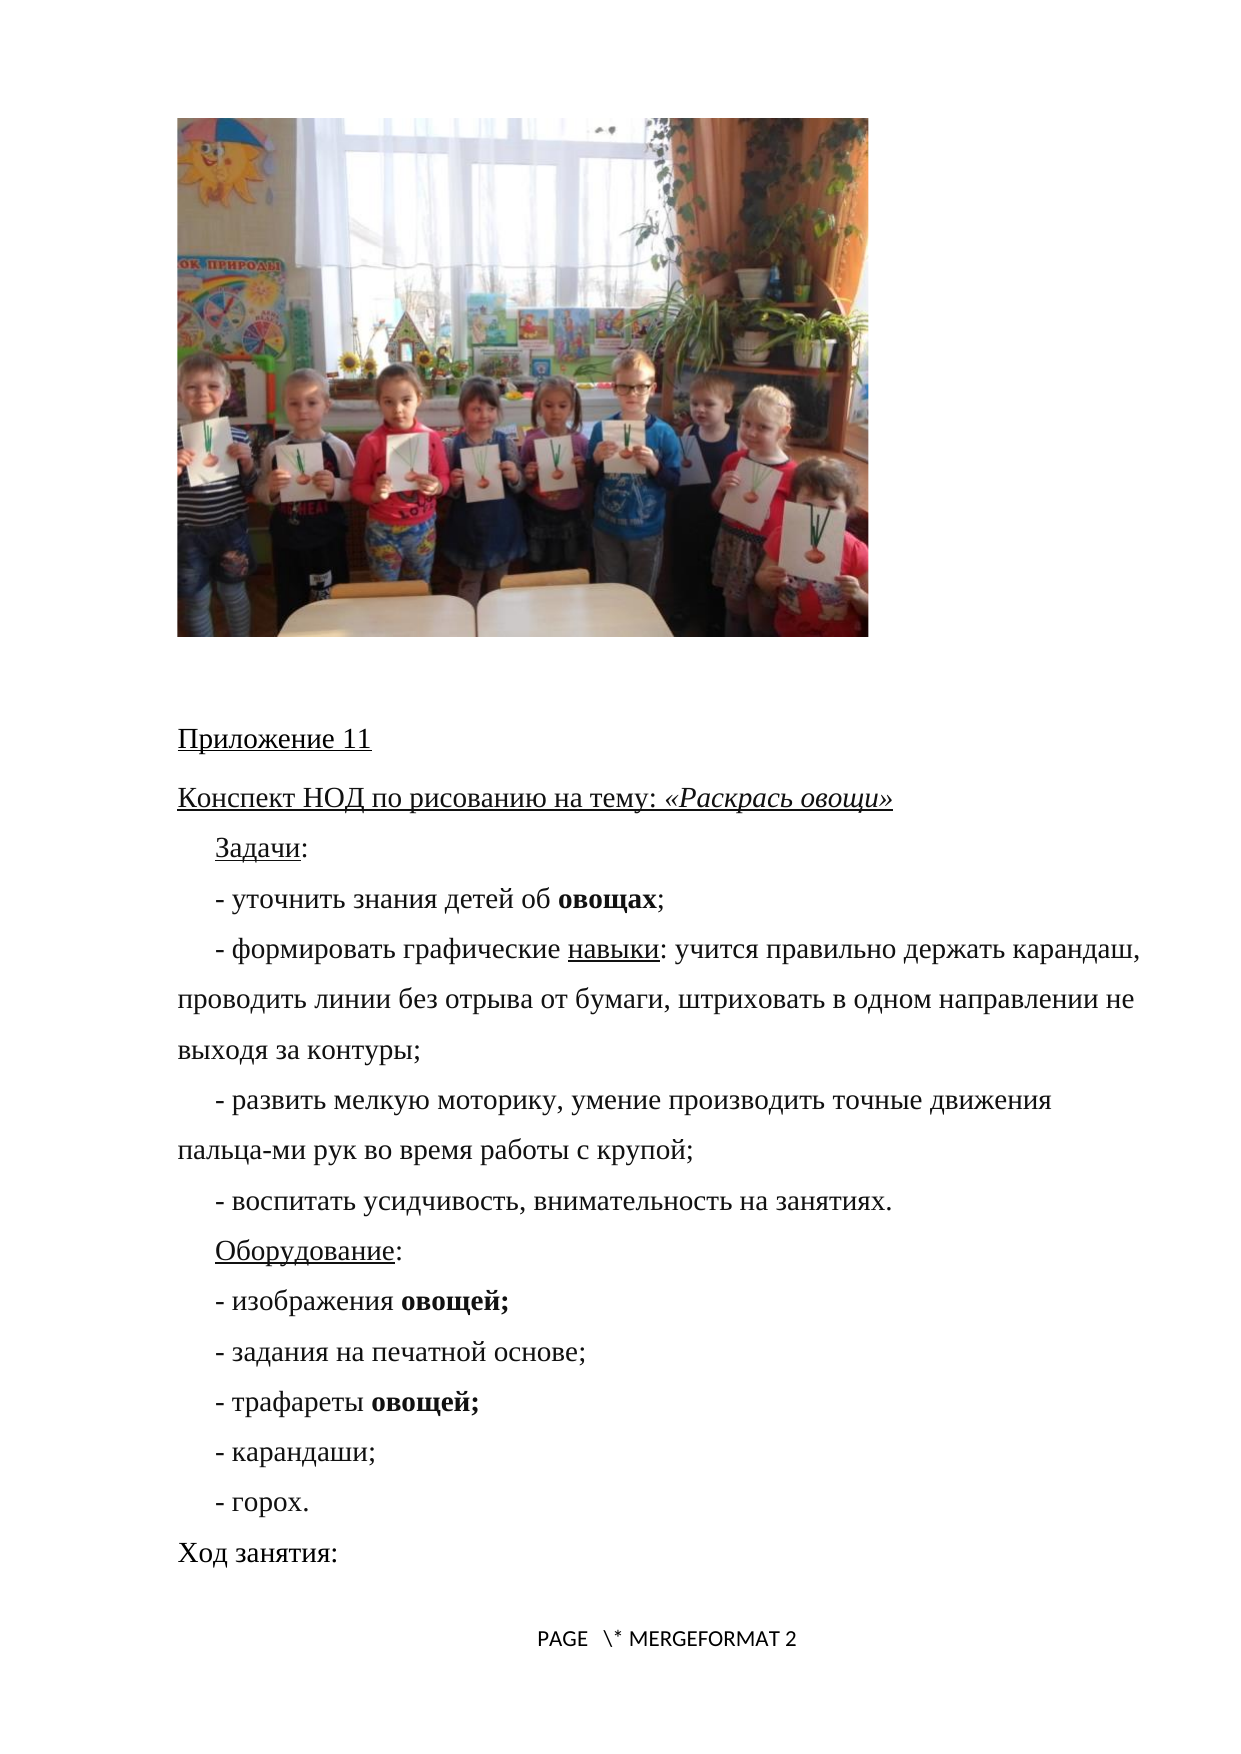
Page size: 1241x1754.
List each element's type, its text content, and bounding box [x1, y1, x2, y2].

text - трафареты овощей; [177, 1384, 1152, 1417]
text Оборудование: [177, 1233, 1152, 1267]
text Конспект НОД по рисованию на тему: «Раскрась овощи» [177, 780, 1152, 814]
text - воспитать усидчивость, внимательность на занятиях. [177, 1183, 1152, 1216]
text - уточнить знания детей об овощах; [177, 881, 1152, 914]
text Приложение 11 [177, 721, 1152, 754]
picture [177, 118, 869, 637]
text - горох. [177, 1484, 1152, 1518]
text - изображения овощей; [177, 1283, 1152, 1317]
text - задания на печатной основе; [177, 1334, 1152, 1367]
text Задачи: [177, 831, 1152, 864]
text - карандаши; [177, 1434, 1152, 1468]
text - формировать графические навыки: учится правильно держать карандаш, проводить линии без отрыва от бумаги, штриховать в одном направлении не выходя за контуры; [177, 931, 1152, 1065]
text Ход занятия: [177, 1535, 1152, 1568]
text - развить мелкую моторику, умение производить точные движения пальца-ми рук во время работы с крупой; [177, 1082, 1152, 1166]
